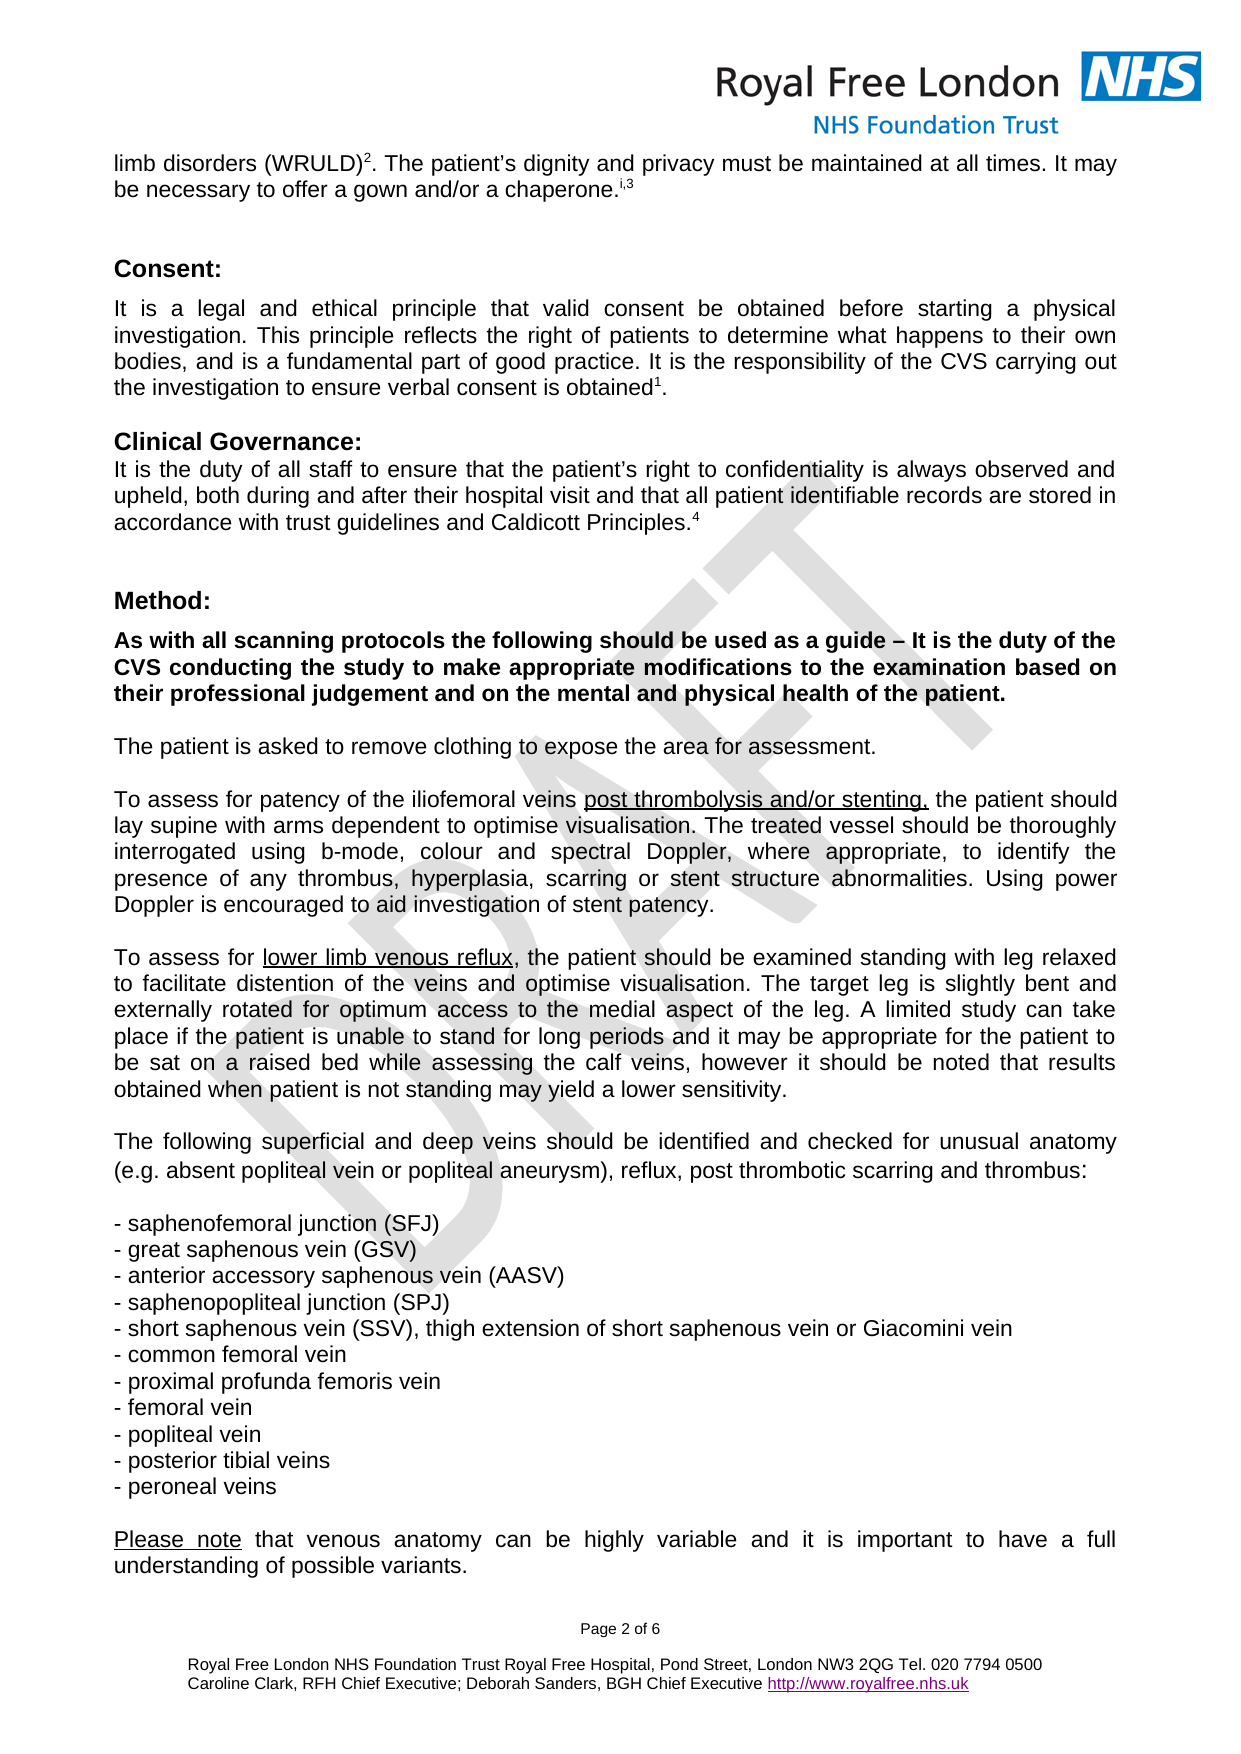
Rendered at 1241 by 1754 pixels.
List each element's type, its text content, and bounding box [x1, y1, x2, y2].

text Method: [114, 586, 1118, 615]
text It is the duty of all staff to ensure that the patient’s right to confidentiality is always observed and upheld, both during and after their hospital visit and that all patient identifiable records are stored in accordance with trust guidelines and Caldicott Principles.4 [114, 456, 1118, 535]
text - popliteal vein [114, 1421, 1118, 1447]
text The patient is asked to remove clothing to expose the area for assessment. [114, 733, 1118, 759]
text - saphenopopliteal junction (SPJ) [114, 1289, 1118, 1315]
text - peroneal veins [114, 1473, 1118, 1499]
text The following superficial and deep veins should be identified and checked for unusual anatomy (e.g. absent popliteal vein or popliteal aneurysm), reflux, post thrombotic scarring and thrombus: [114, 1128, 1118, 1183]
text - short saphenous vein (SSV), thigh extension of short saphenous vein or Giacomini vein [114, 1315, 1118, 1341]
text - saphenofemoral junction (SFJ) [114, 1210, 1118, 1236]
text - proximal profunda femoris vein [114, 1368, 1118, 1394]
text - posterior tibial veins [114, 1447, 1118, 1473]
text - femoral vein [114, 1394, 1118, 1421]
text As with all scanning protocols the following should be used as a guide – It is the duty of the CVS conducting the study to make appropriate modifications to the examination based on their professional judgement and on the mental and physical health of the patient. [114, 627, 1118, 707]
text - great saphenous vein (GSV) [114, 1236, 1118, 1262]
text Please note that venous anatomy can be highly variable and it is important to have a full understanding of possible variants. [114, 1526, 1118, 1579]
text It is a legal and ethical principle that valid consent be obtained before starting a physical investigation. This principle reflects the right of patients to determine what happens to their own bodies, and is a fundamental part of good practice. It is the responsibility of the CVS carrying out the investigation to ensure verbal consent is obtained1. [114, 295, 1118, 401]
text - common femoral vein [114, 1341, 1118, 1368]
text To assess for patency of the iliofemoral veins post thrombolysis and/or stenting, the patient should lay supine with arms dependent to optimise visualisation. The treated vessel should be thoroughly interrogated using b-mode, colour and spectral Doppler, where appropriate, to identify the presence of any thrombus, hyperplasia, scarring or stent structure abnormalities. Using power Doppler is encouraged to aid investigation of stent patency. [114, 786, 1118, 917]
text - anterior accessory saphenous vein (AASV) [114, 1262, 1118, 1289]
text Clinical Governance: [114, 427, 1118, 456]
text To assess for lower limb venous reflux, the patient should be examined standing with leg relaxed to facilitate distention of the veins and optimise visualisation. The target leg is slightly bent and externally rotated for optimum access to the medial aspect of the leg. A limited study can take place if the patient is unable to stand for long periods and it may be appropriate for the patient to be sat on a raised bed while assessing the calf veins, however it should be noted that results obtained when patient is not standing may yield a lower sensitivity. [114, 944, 1118, 1102]
text Consent: [114, 254, 1118, 283]
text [114, 150, 1118, 203]
picture [708, 51, 1202, 134]
